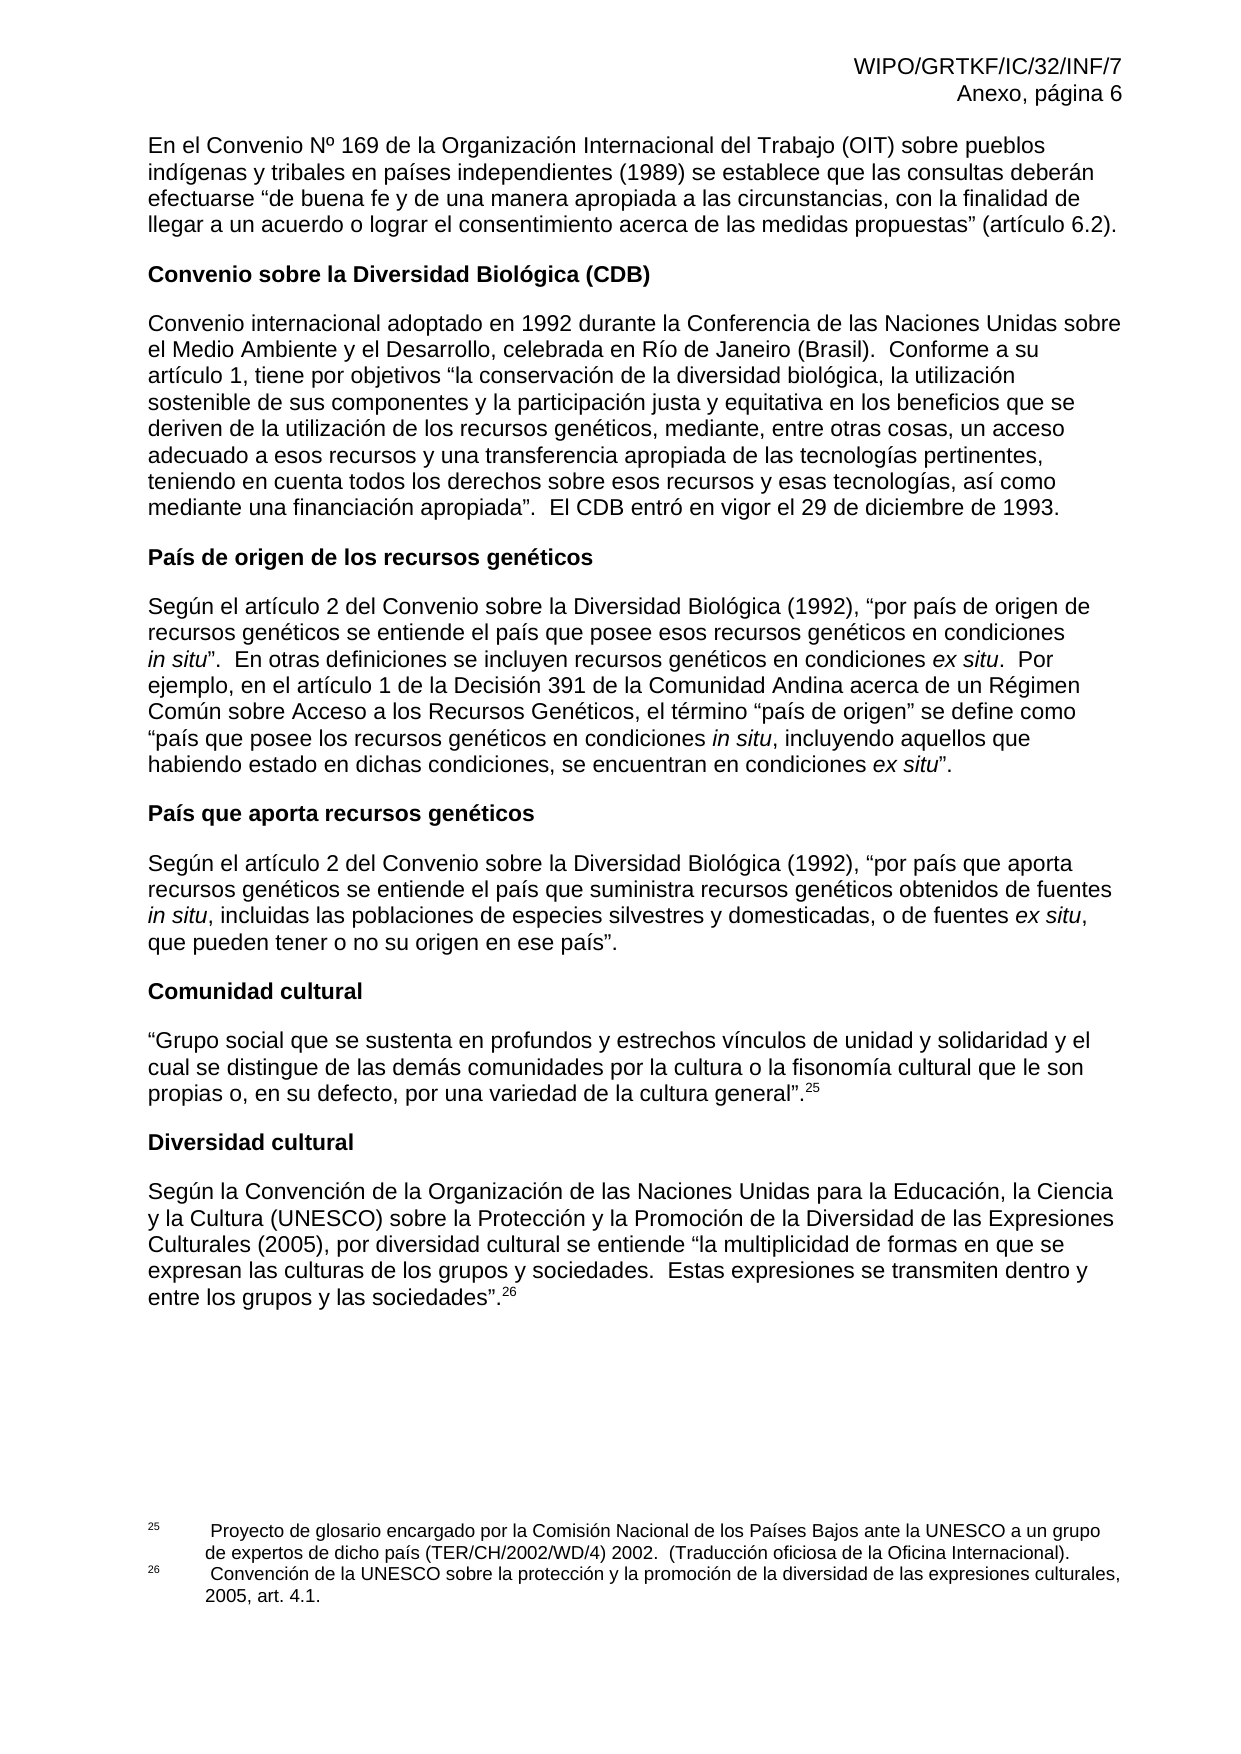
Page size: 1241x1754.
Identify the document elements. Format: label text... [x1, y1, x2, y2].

list Diversidad cultural [148, 1129, 1122, 1155]
list Según el artículo 2 del Convenio sobre la Diversidad Biológica (1992), “por país que aporta recursos genéticos se entiende el país que suministra recursos genéticos obtenidos de fuentes in situ, incluidas las poblaciones de especies silvestres y domesticadas, o de fuentes ex situ, que pueden tener o no su origen en ese país”. [148, 849, 1122, 955]
list Convenio internacional adoptado en 1992 durante la Conferencia de las Naciones Unidas sobre el Medio Ambiente y el Desarrollo, celebrada en Río de Janeiro (Brasil). Conforme a su artículo 1, tiene por objetivos “la conservación de la diversidad biológica, la utilización sostenible de sus componentes y la participación justa y equitativa en los beneficios que se deriven de la utilización de los recursos genéticos, mediante, entre otras cosas, un acceso adecuado a esos recursos y una transferencia apropiada de las tecnologías pertinentes, teniendo en cuenta todos los derechos sobre esos recursos y esas tecnologías, así como mediante una financiación apropiada”. El CDB entró en vigor el 29 de diciembre de 1993. [148, 310, 1122, 521]
list Convenio sobre la Diversidad Biológica (CDB) [148, 261, 1122, 287]
list País de origen de los recursos genéticos [148, 543, 1122, 570]
list Comunidad cultural [148, 978, 1122, 1004]
list Según la Convención de la Organización de las Naciones Unidas para la Educación, la Ciencia y la Cultura (UNESCO) sobre la Protección y la Promoción de la Diversidad de las Expresiones Culturales (2005), por diversidad cultural se entiende “la multiplicidad de formas en que se expresan las culturas de los grupos y sociedades. Estas expresiones se transmiten dentro y entre los grupos y las sociedades”. [148, 1178, 1122, 1310]
list País que aporta recursos genéticos [148, 800, 1122, 827]
list “Grupo social que se sustenta en profundos y estrechos vínculos de unidad y solidaridad y el cual se distingue de las demás comunidades por la cultura o la fisonomía cultural que le son propias o, en su defecto, por una variedad de la cultura general”. [148, 1027, 1122, 1106]
list Según el artículo 2 del Convenio sobre la Diversidad Biológica (1992), “por país de origen de recursos genéticos se entiende el país que posee esos recursos genéticos en condiciones in situ”. En otras definiciones se incluyen recursos genéticos en condiciones ex situ. Por ejemplo, en el artículo 1 de la Decisión 391 de la Comunidad Andina acerca de un Régimen Común sobre Acceso a los Recursos Genéticos, el término “país de origen” se define como “país que posee los recursos genéticos en condiciones in situ, incluyendo aquellos que habiendo estado en dichas condiciones, se encuentran en condiciones ex situ”. [148, 593, 1122, 777]
list En el Convenio Nº 169 de la Organización Internacional del Trabajo (OIT) sobre pueblos indígenas y tribales en países independientes (1989) se establece que las consultas deberán efectuarse “de buena fe y de una manera apropiada a las circunstancias, con la finalidad de llegar a un acuerdo o lograr el consentimiento acerca de las medidas propuestas” (artículo 6.2). [148, 132, 1122, 238]
